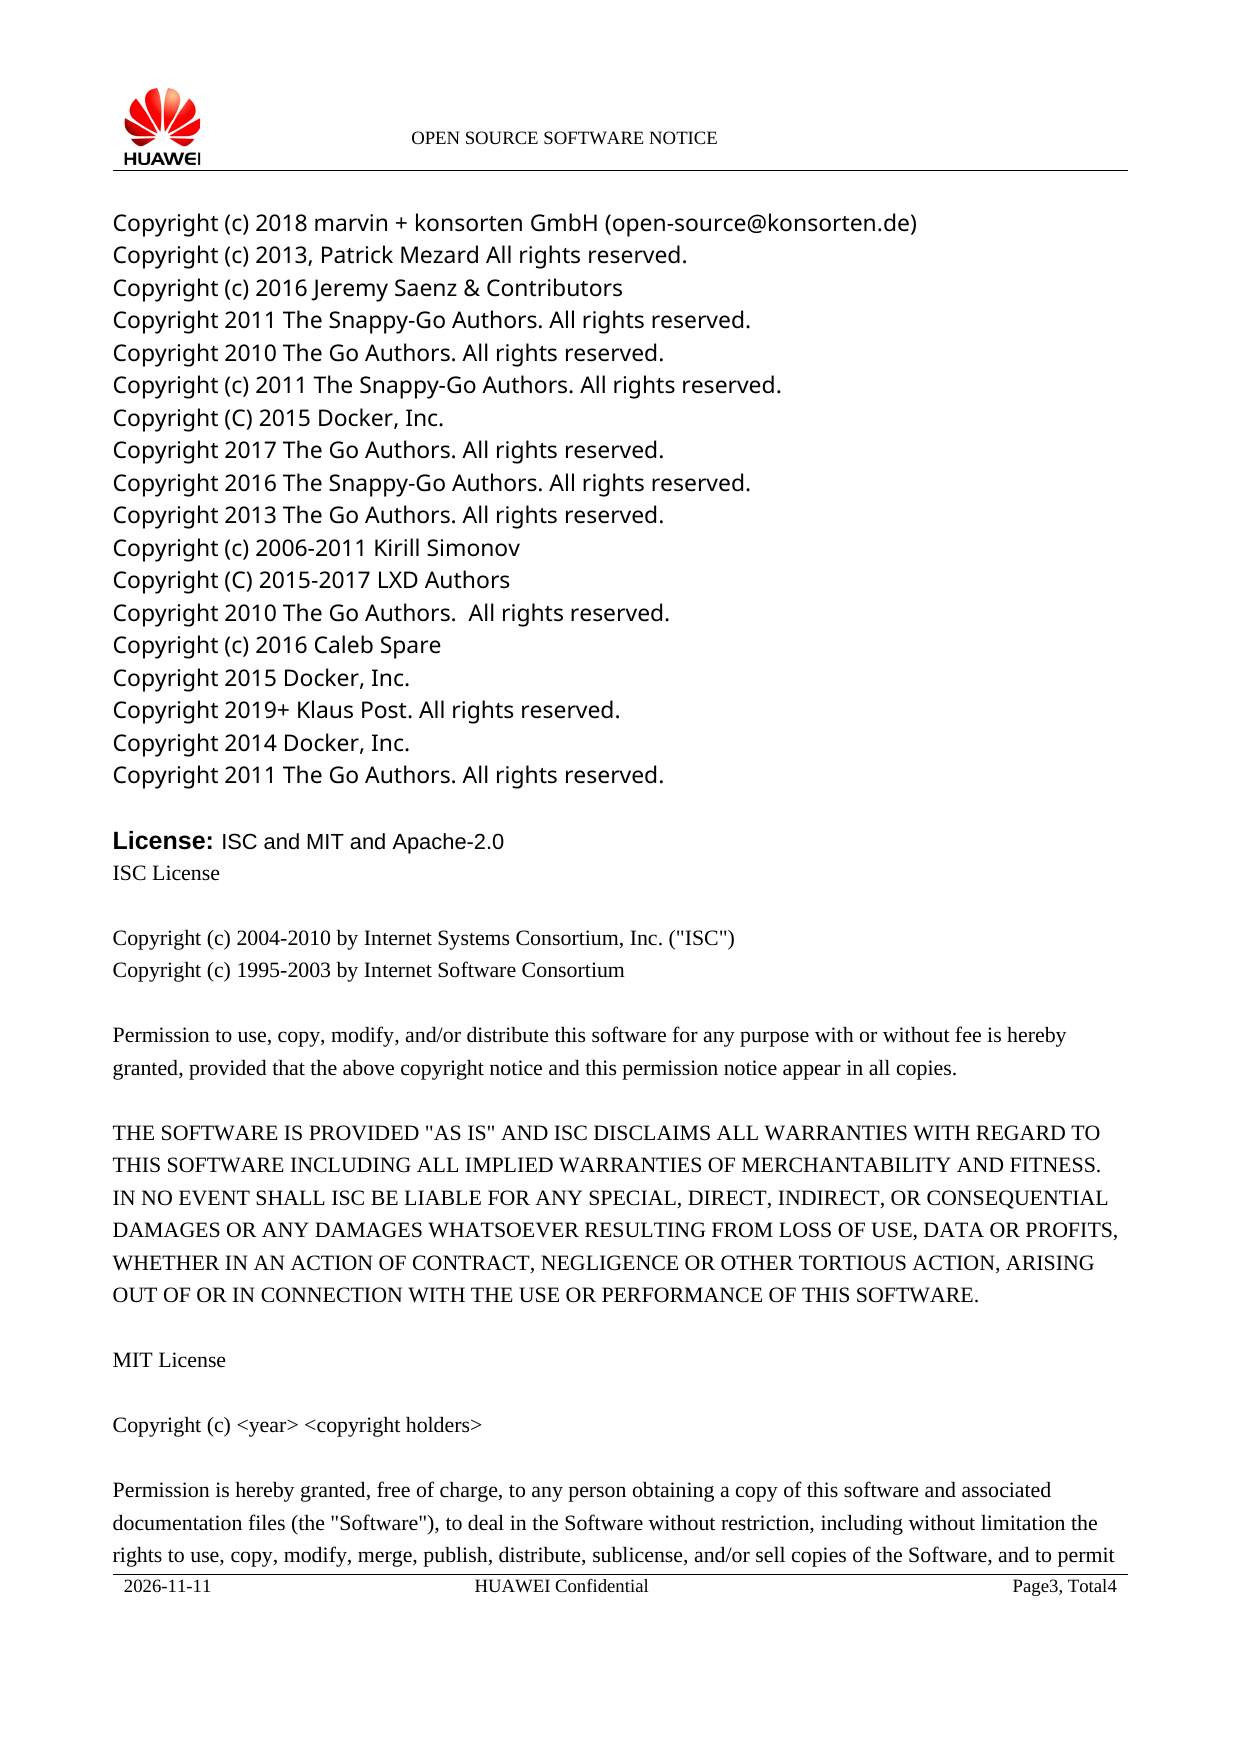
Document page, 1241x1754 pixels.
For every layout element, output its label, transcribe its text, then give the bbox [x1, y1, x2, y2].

text License: ISC and MIT and Apache-2.0 [112, 824, 1128, 856]
picture [124, 88, 201, 165]
